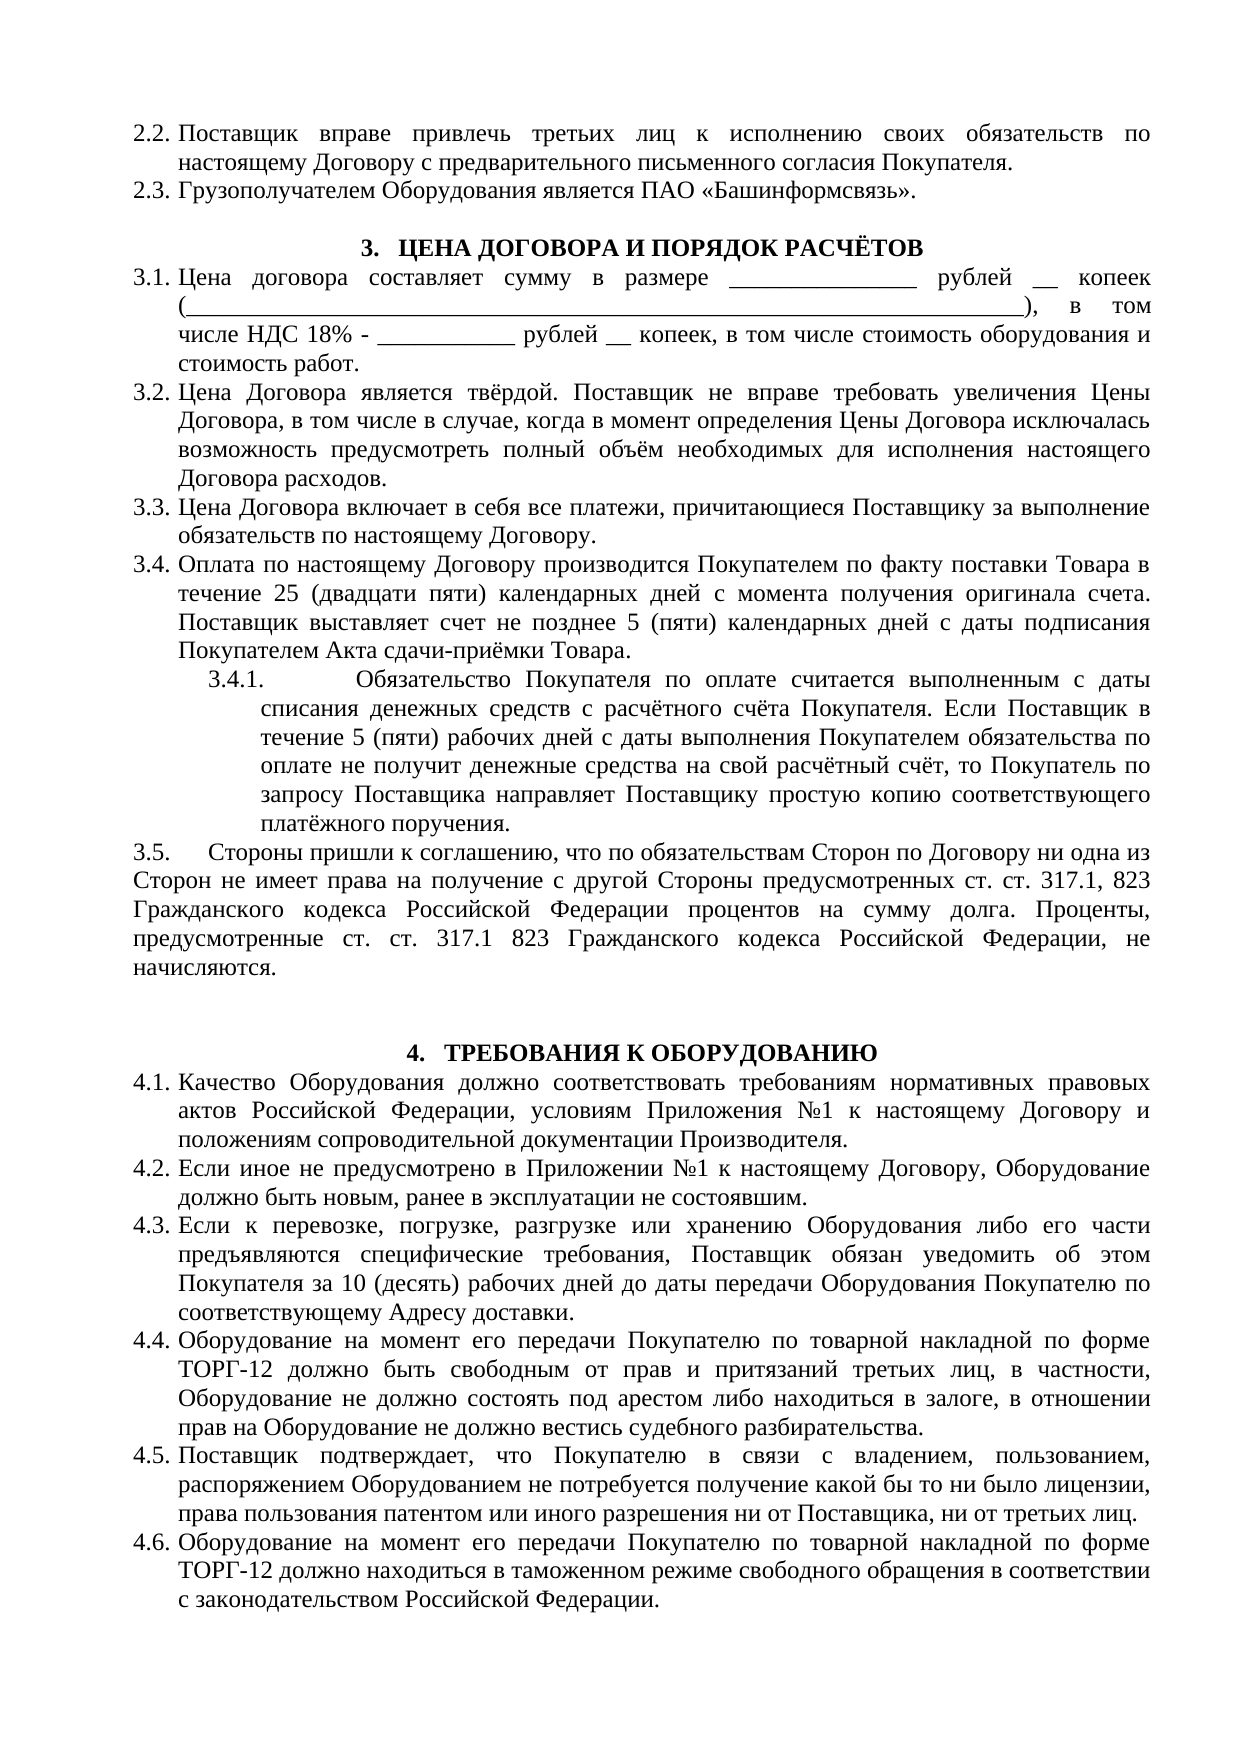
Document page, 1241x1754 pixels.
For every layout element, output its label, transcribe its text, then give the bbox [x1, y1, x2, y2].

list Качество Оборудования должно соответствовать требованиям нормативных правовых актов Российской Федерации, условиям Приложения №1 к настоящему Договору и положениям сопроводительной документации Производителя. [133, 1067, 1152, 1153]
list Обязательство Покупателя по оплате считается выполненным с даты списания денежных средств с расчётного счёта Покупателя. Если Поставщик в течение 5 (пяти) рабочих дней с даты выполнения Покупателем обязательства по оплате не получит денежные средства на свой расчётный счёт, то Покупатель по запросу Поставщика направляет Поставщику простую копию соответствующего платёжного поручения. [208, 664, 1152, 837]
list Грузополучателем Оборудования является ПАО «Башинформсвязь». [133, 176, 1152, 204]
list Цена договора составляет сумму в размере _______________ рублей __ копеек (___________________________________________________________________), в том числе НДС 18% - ___________ рублей __ копеек, в том числе стоимость оборудования и стоимость работ. [133, 262, 1152, 377]
list Цена Договора включает в себя все платежи, причитающиеся Поставщику за выполнение обязательств по настоящему Договору. [133, 492, 1152, 549]
text 3.5. Стороны пришли к соглашению, что по обязательствам Сторон по Договору ни одна из Сторон не имеет права на получение с другой Стороны предусмотренных ст. ст. 317.1, 823 Гражданского кодекса Российской Федерации процентов на сумму долга. Проценты, предусмотренные ст. ст. 317.1 823 Гражданского кодекса Российской Федерации, не начисляются. [133, 837, 1152, 981]
list ТРЕБОВАНИЯ К ОБОРУДОВАНИЮ [133, 1038, 1152, 1067]
list Поставщик подтверждает, что Покупателю в связи с владением, пользованием, распоряжением Оборудованием не потребуется получение какой бы то ни было лицензии, права пользования патентом или иного разрешения ни от Поставщика, ни от третьих лиц. [133, 1441, 1152, 1527]
list Если иное не предусмотрено в Приложении №1 к настоящему Договору, Оборудование должно быть новым, ранее в эксплуатации не состоявшим. [133, 1153, 1152, 1211]
list Если к перевозке, погрузке, разгрузке или хранению Оборудования либо его части предъявляются специфические требования, Поставщик обязан уведомить об этом Покупателя за 10 (десять) рабочих дней до даты передачи Оборудования Покупателю по соответствующему Адресу доставки. [133, 1211, 1152, 1326]
list Цена Договора является твёрдой. Поставщик не вправе требовать увеличения Цены Договора, в том числе в случае, когда в момент определения Цены Договора исключалась возможность предусмотреть полный объём необходимых для исполнения настоящего Договора расходов. [133, 377, 1152, 492]
list Оборудование на момент его передачи Покупателю по товарной накладной по форме ТОРГ-12 должно находиться в таможенном режиме свободного обращения в соответствии с законодательством Российской Федерации. [133, 1527, 1152, 1613]
list Оборудование на момент его передачи Покупателю по товарной накладной по форме ТОРГ-12 должно быть свободным от прав и притязаний третьих лиц, в частности, Оборудование не должно состоять под арестом либо находиться в залоге, в отношении прав на Оборудование не должно вестись судебного разбирательства. [133, 1326, 1152, 1441]
list Поставщик вправе привлечь третьих лиц к исполнению своих обязательств по настоящему Договору с предварительного письменного согласия Покупателя. [133, 118, 1152, 176]
list Оплата по настоящему Договору производится Покупателем по факту поставки Товара в течение 25 (двадцати пяти) календарных дней с момента получения оригинала счета. Поставщик выставляет счет не позднее 5 (пяти) календарных дней с даты подписания Покупателем Акта сдачи-приёмки Товара. [133, 549, 1152, 664]
list ЦЕНА ДОГОВОРА И ПОРЯДОК РАСЧЁТОВ [133, 233, 1152, 262]
